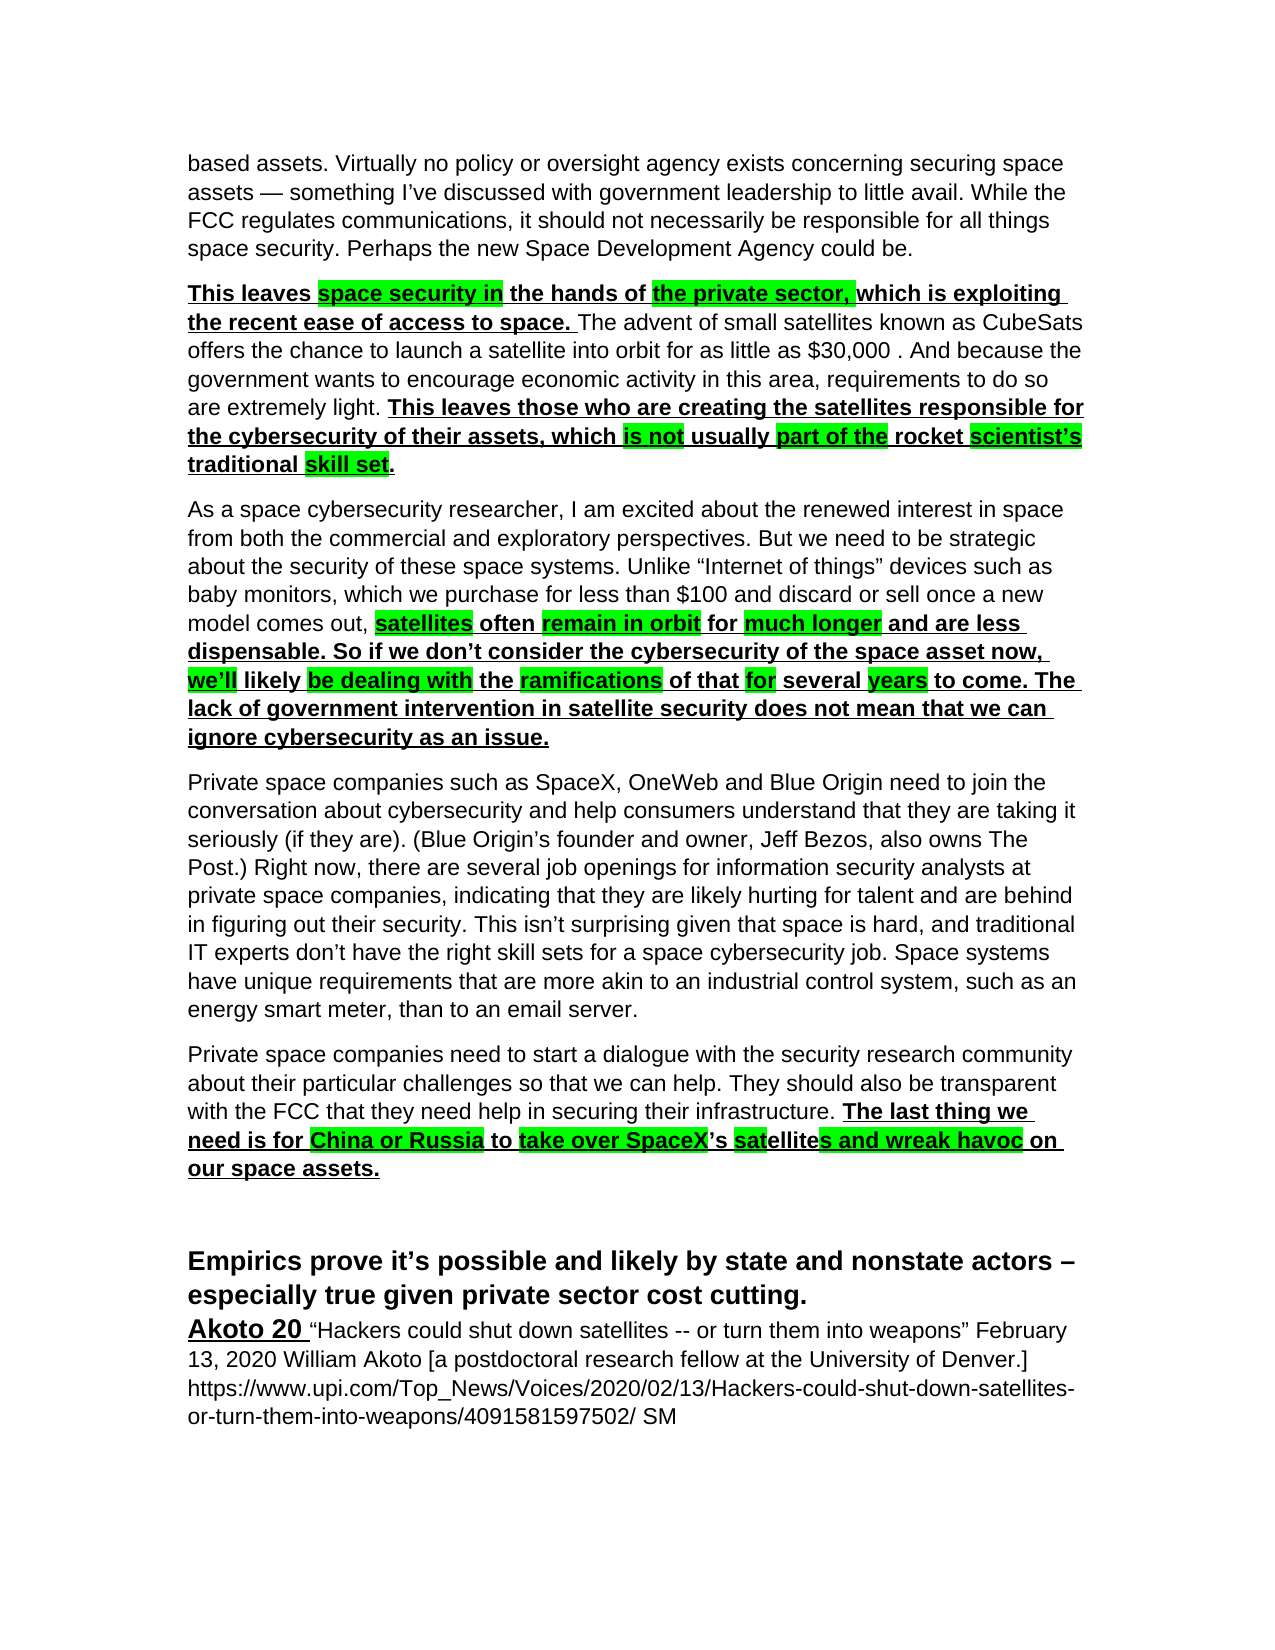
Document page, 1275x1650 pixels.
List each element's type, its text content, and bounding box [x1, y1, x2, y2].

subtitle Empirics prove it’s possible and likely by state and nonstate actors – especially true given private sector cost cutting. [187, 1245, 1087, 1310]
text This leaves space security in the hands of the private sector, which is exploiting the recent ease of access to space. The advent of small satellites known as CubeSats offers the chance to launch a satellite into orbit for as little as $30,000 . And because the government wants to encourage economic activity in this area, requirements to do so are extremely light. This leaves those who are creating the satellites responsible for the cybersecurity of their assets, which is not usually part of the rocket scientist’s traditional skill set. [187, 280, 1087, 477]
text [187, 150, 1087, 262]
text As a space cybersecurity researcher, I am excited about the renewed interest in space from both the commercial and exploratory perspectives. But we need to be strategic about the security of these space systems. Unlike “Internet of things” devices such as baby monitors, which we purchase for less than $100 and discard or sell once a new model comes out, satellites often remain in orbit for much longer and are less dispensable. So if we don’t consider the cybersecurity of the space asset now, we’ll likely be dealing with the ramifications of that for several years to come. The lack of government intervention in satellite security does not mean that we can ignore cybersecurity as an issue. [187, 496, 1087, 750]
text Private space companies need to start a dialogue with the security research community about their particular challenges so that we can help. They should also be transparent with the FCC that they need help in securing their infrastructure. The last thing we need is for China or Russia to take over SpaceX’s satellites and wreak havoc on our space assets. [187, 1041, 1087, 1181]
text Private space companies such as SpaceX, OneWeb and Blue Origin need to join the conversation about cybersecurity and help consumers understand that they are taking it seriously (if they are). (Blue Origin’s founder and owner, Jeff Bezos, also owns The Post.) Right now, there are several job openings for information security analysts at private space companies, indicating that they are likely hurting for talent and are behind in figuring out their security. This isn’t surprising given that space is hard, and traditional IT experts don’t have the right skill sets for a space cybersecurity job. Space systems have unique requirements that are more akin to an industrial control system, such as an energy smart meter, than to an email server. [187, 769, 1087, 1023]
text Akoto 20 “Hackers could shut down satellites -- or turn them into weapons” February 13, 2020 William Akoto [a postdoctoral research fellow at the University of Denver.] https://www.upi.com/Top_News/Voices/2020/02/13/Hackers-could-shut-down-satellites-or-turn-them-into-weapons/4091581597502/ SM [187, 1313, 1087, 1429]
